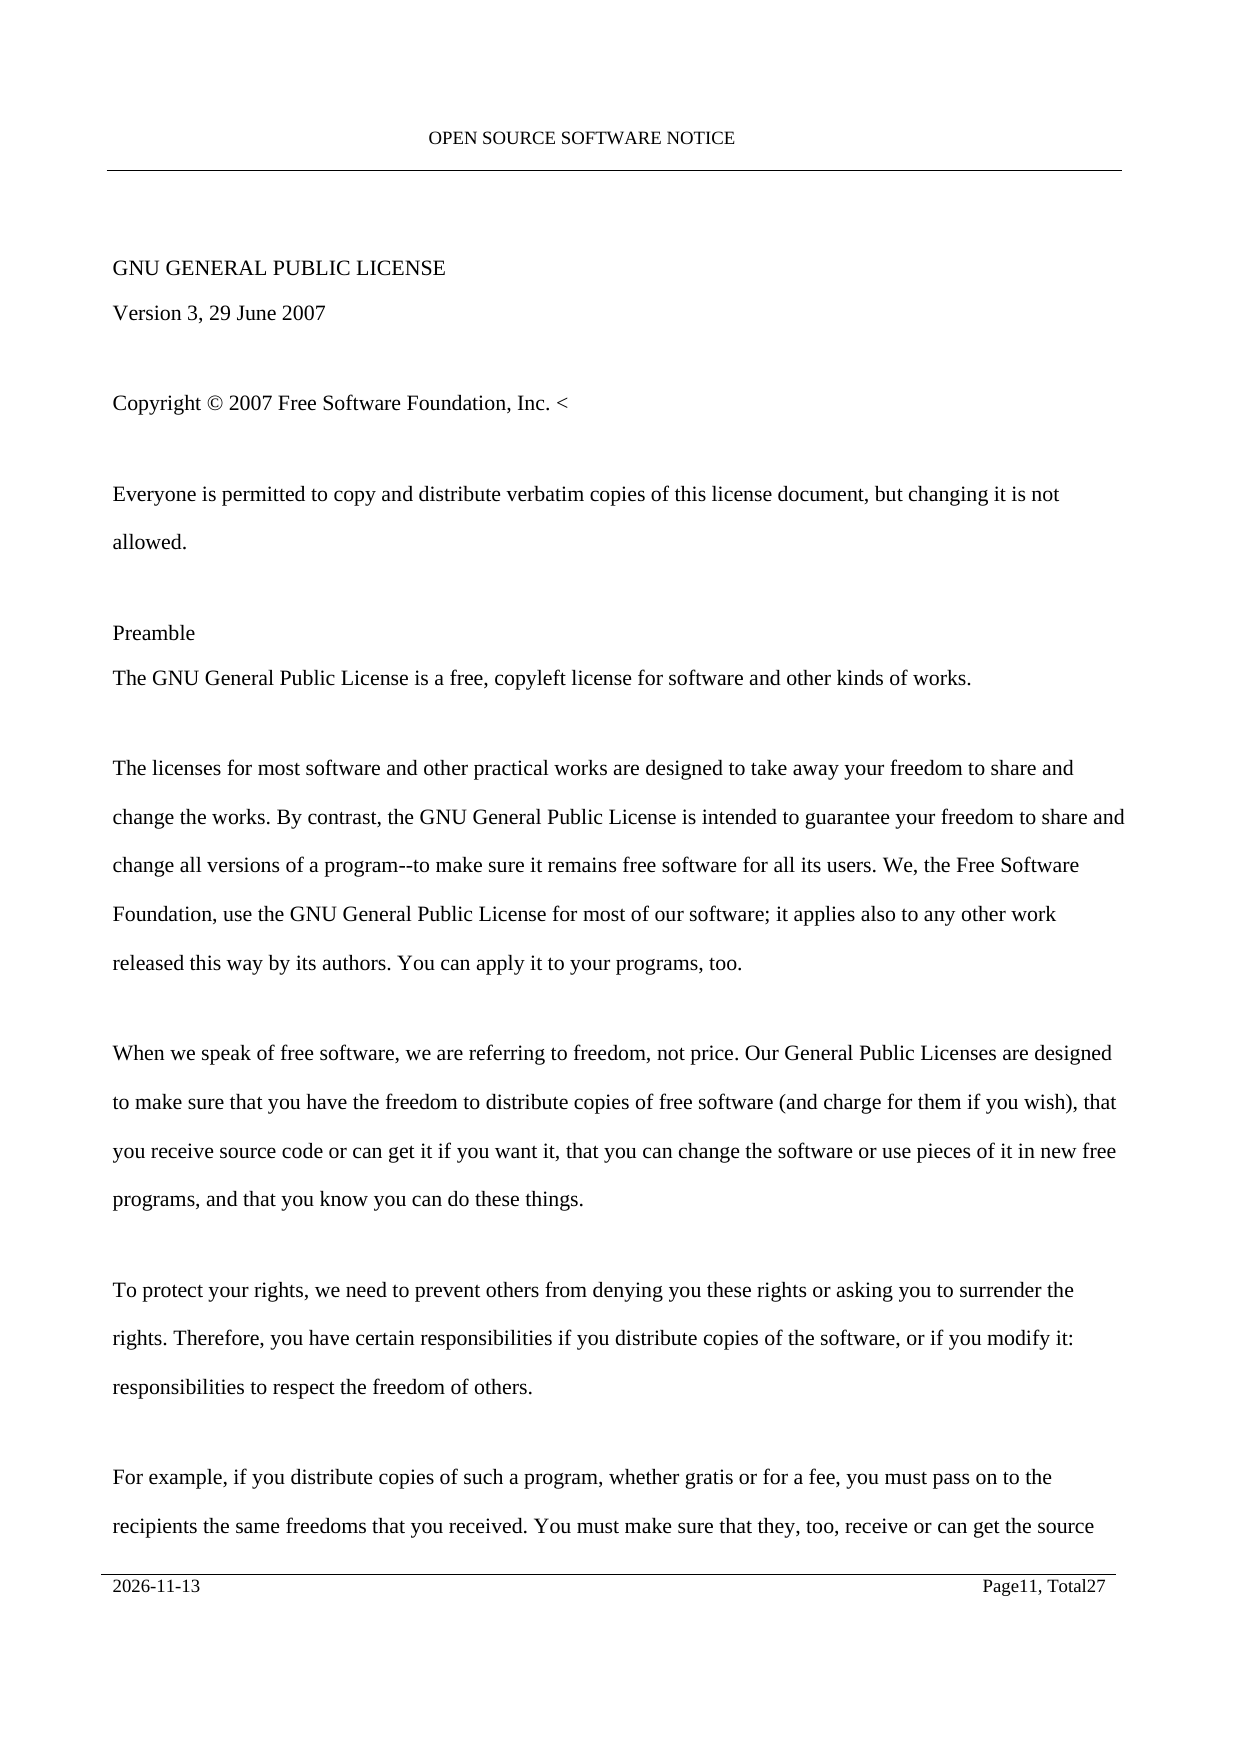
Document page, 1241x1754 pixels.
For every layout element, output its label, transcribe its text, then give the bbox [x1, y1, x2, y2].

text The licenses for most software and other practical works are designed to take away your freedom to share and change the works. By contrast, the GNU General Public License is intended to guarantee your freedom to share and change all versions of a program--to make sure it remains free software for all its users. We, the Free Software Foundation, use the GNU General Public License for most of our software; it applies also to any other work released this way by its authors. You can apply it to your programs, too. [112, 751, 1128, 979]
text Everyone is permitted to copy and distribute verbatim copies of this license document, but changing it is not allowed. [112, 477, 1128, 558]
text Copyright © 2007 Free Software Foundation, Inc. < [112, 387, 1128, 419]
text To protect your rights, we need to prevent others from denying you these rights or asking you to surrender the rights. Therefore, you have certain responsibilities if you distribute copies of the software, or if you modify it: responsibilities to respect the freedom of others. [112, 1273, 1128, 1403]
text Preamble [112, 616, 1128, 648]
text The GNU General Public License is a free, copyleft license for software and other kinds of works. [112, 661, 1128, 693]
text GNU GENERAL PUBLIC LICENSE [112, 251, 1128, 284]
text When we speak of free software, we are referring to freedom, not price. Our General Public Licenses are designed to make sure that you have the freedom to distribute copies of free software (and charge for them if you wish), that you receive source code or can get it if you want it, that you can change the software or use pieces of it in new free programs, and that you know you can do these things. [112, 1036, 1128, 1215]
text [112, 1461, 1128, 1542]
text Version 3, 29 June 2007 [112, 297, 1128, 329]
